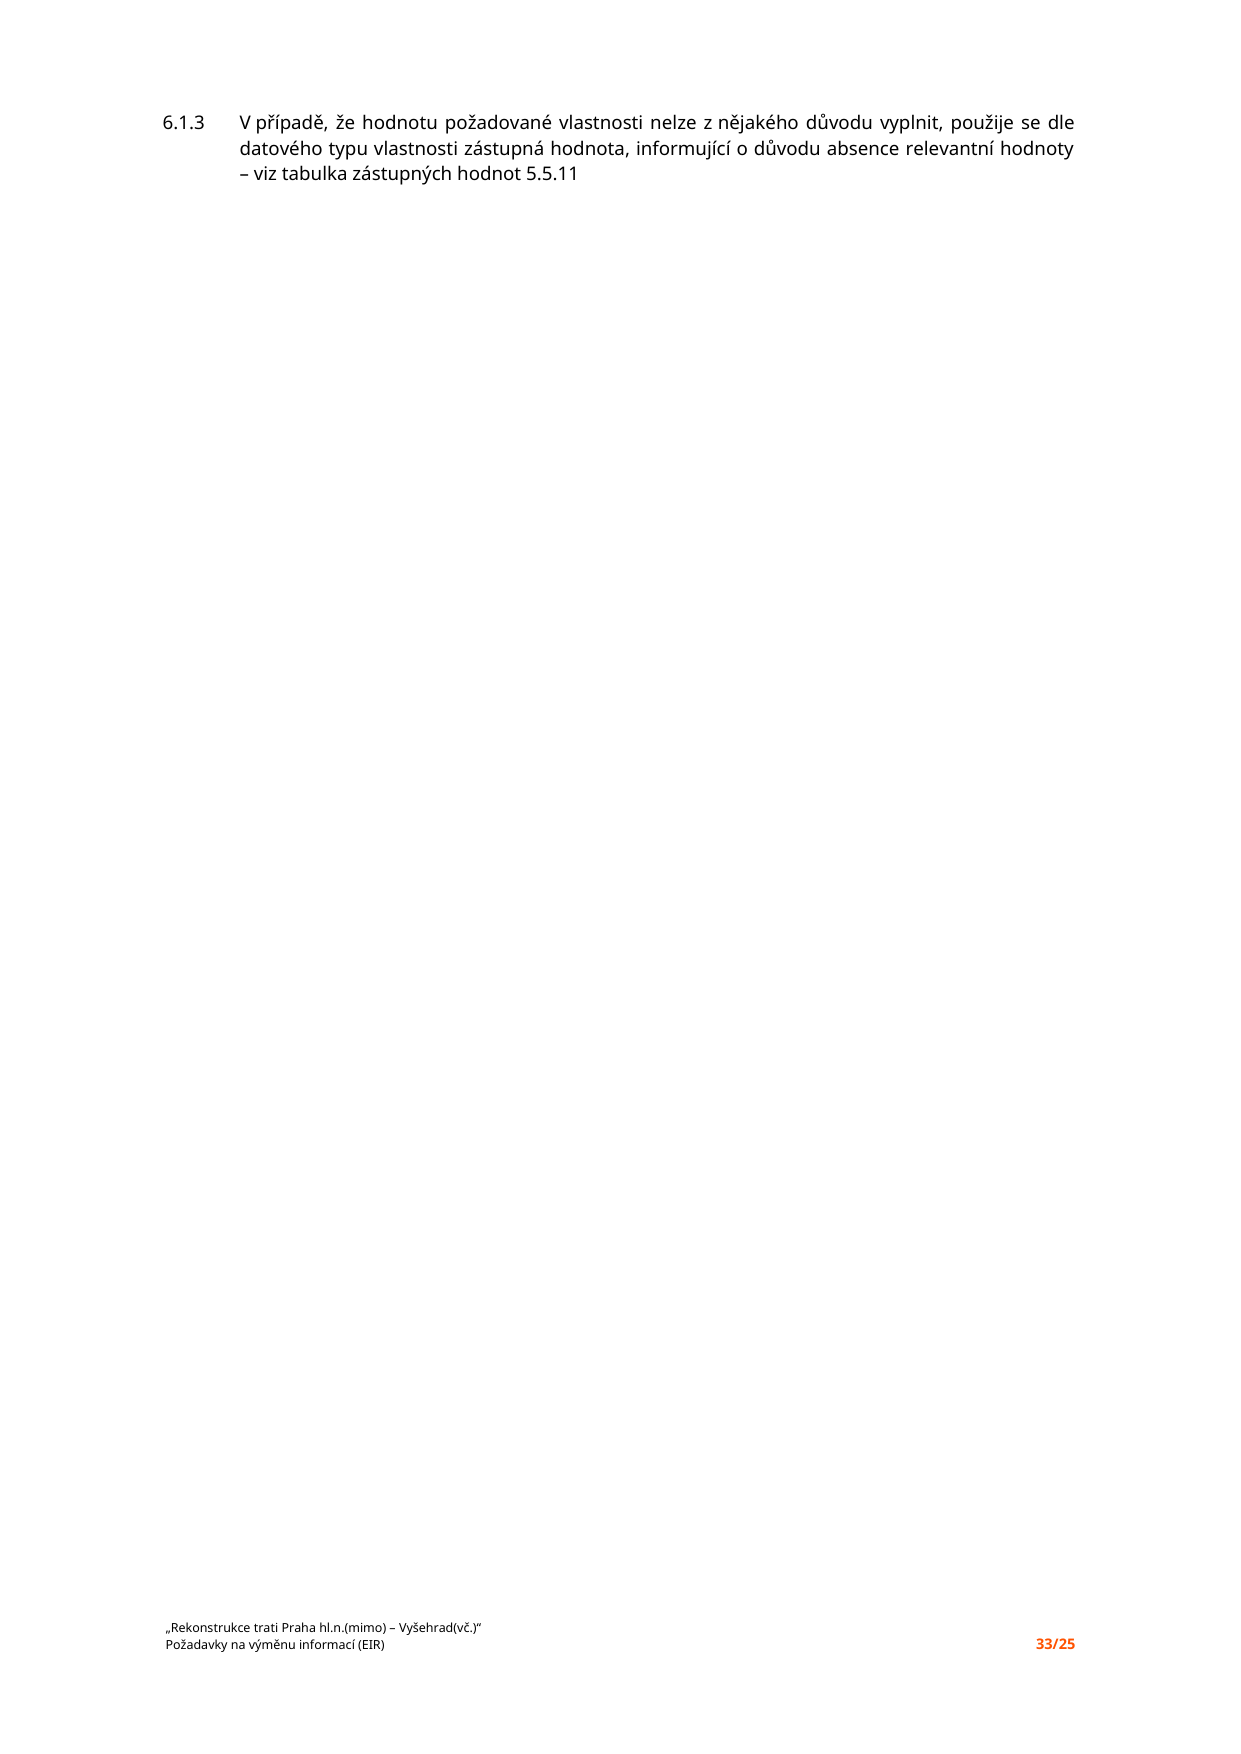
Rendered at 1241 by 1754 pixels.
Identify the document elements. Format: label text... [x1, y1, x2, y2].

text V případě, že hodnotu požadované vlastnosti nelze z nějakého důvodu vyplnit, použije se dle datového typu vlastnosti zástupná hodnota, informující o důvodu absence relevantní hodnoty – viz tabulka zástupných hodnot 5.5.11 [162, 109, 1075, 186]
